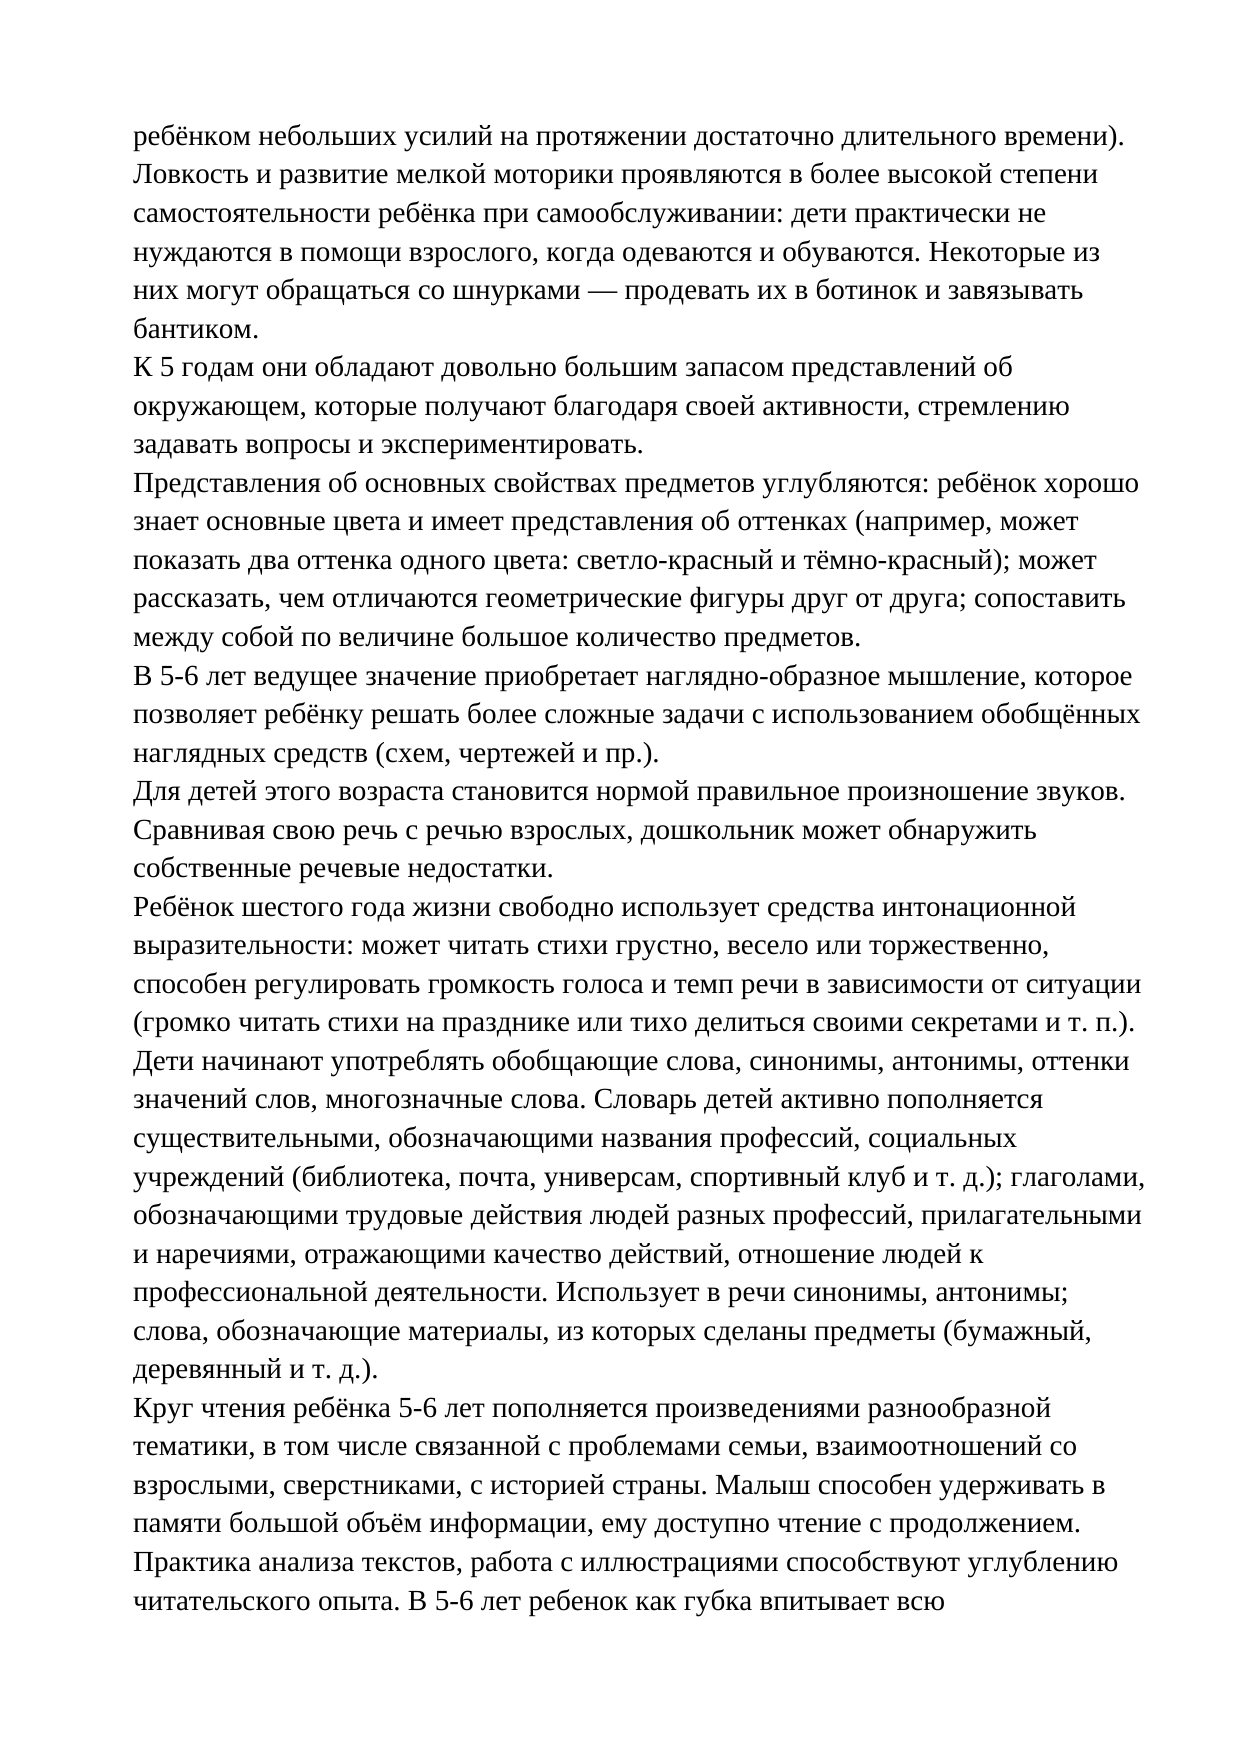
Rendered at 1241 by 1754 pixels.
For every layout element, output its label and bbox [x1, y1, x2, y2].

text [133, 118, 1152, 1616]
